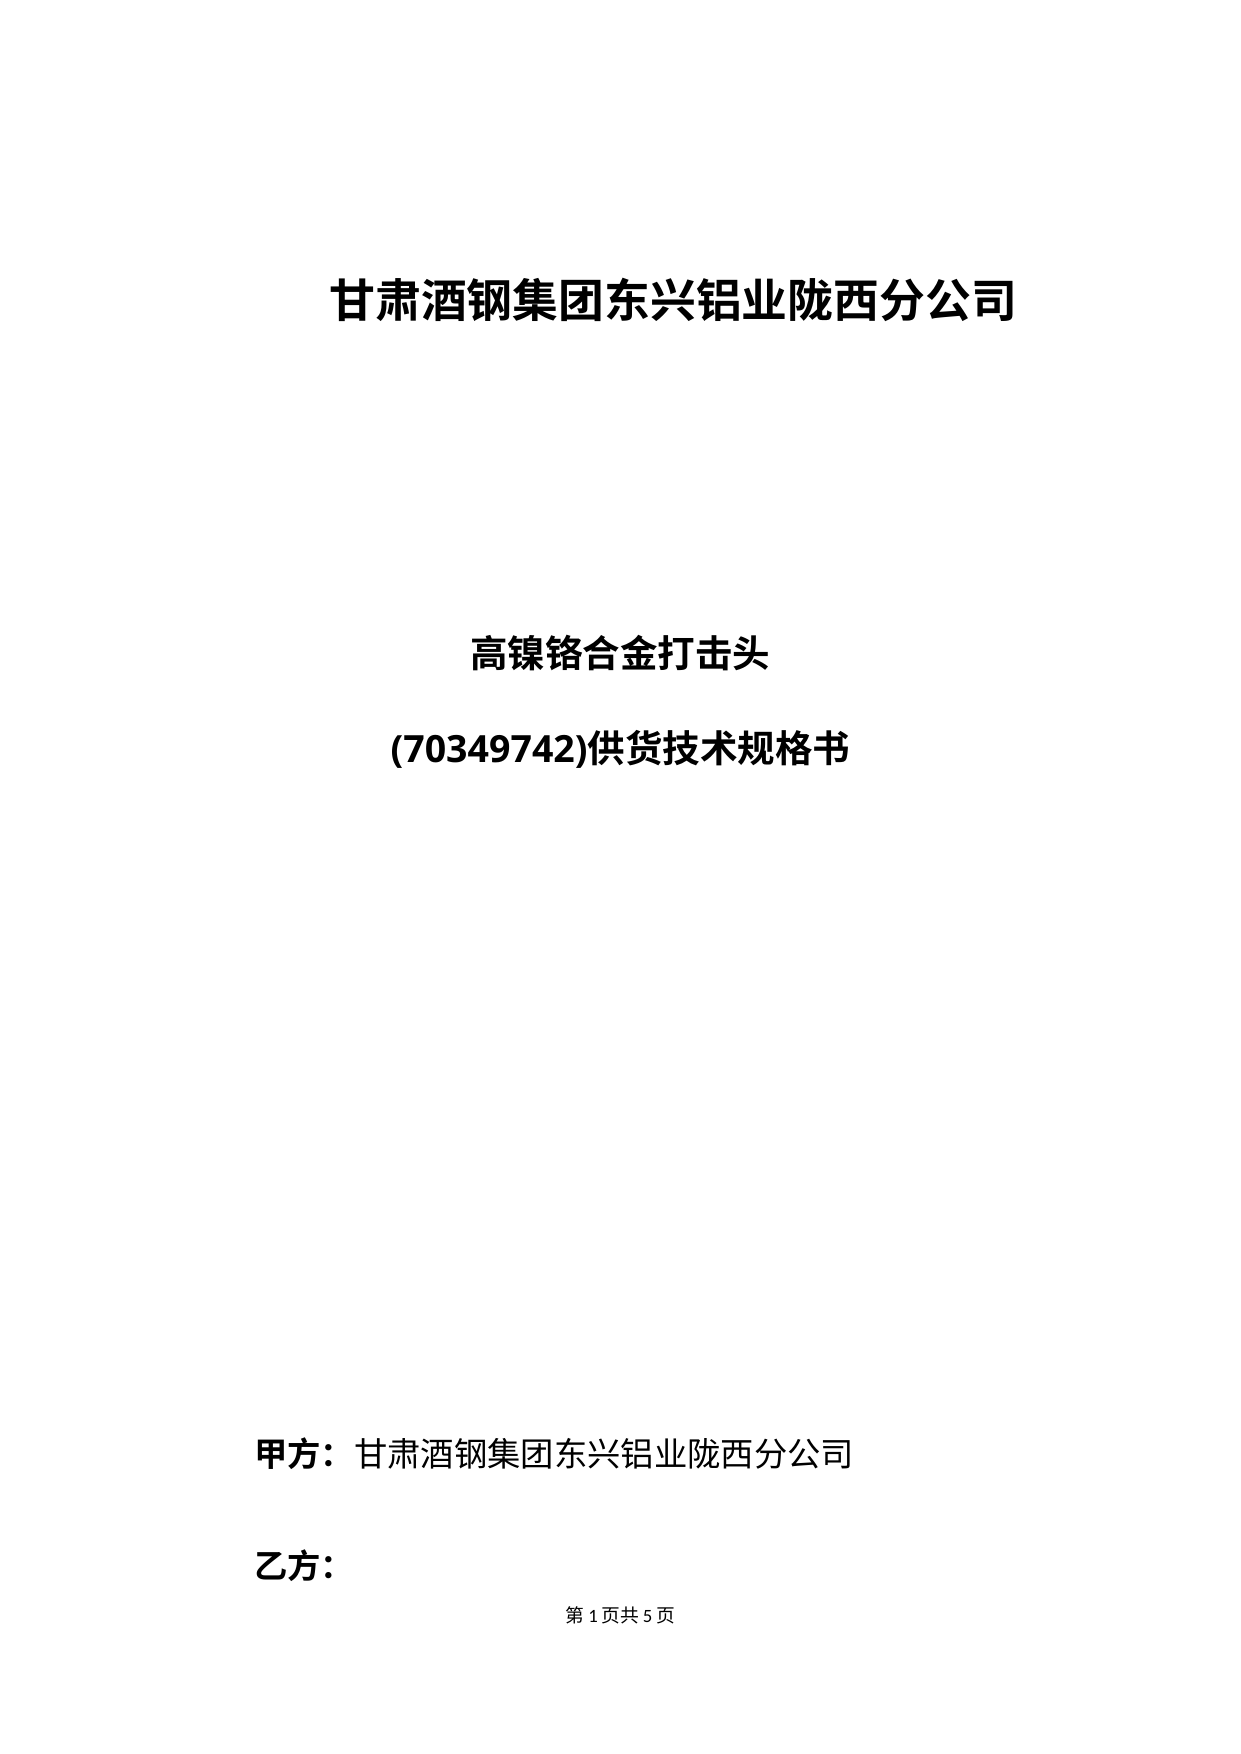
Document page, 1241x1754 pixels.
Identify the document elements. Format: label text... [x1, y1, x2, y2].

text 高镍铬合金打击头 [53, 617, 1187, 685]
text (70349742)供货技术规格书 [53, 712, 1187, 780]
text 甲方：甘肃酒钢集团东兴铝业陇西分公司 [53, 1418, 1187, 1486]
text 甘肃酒钢集团东兴铝业陇西分公司 [53, 264, 1187, 332]
text 乙方： [53, 1539, 1234, 1588]
